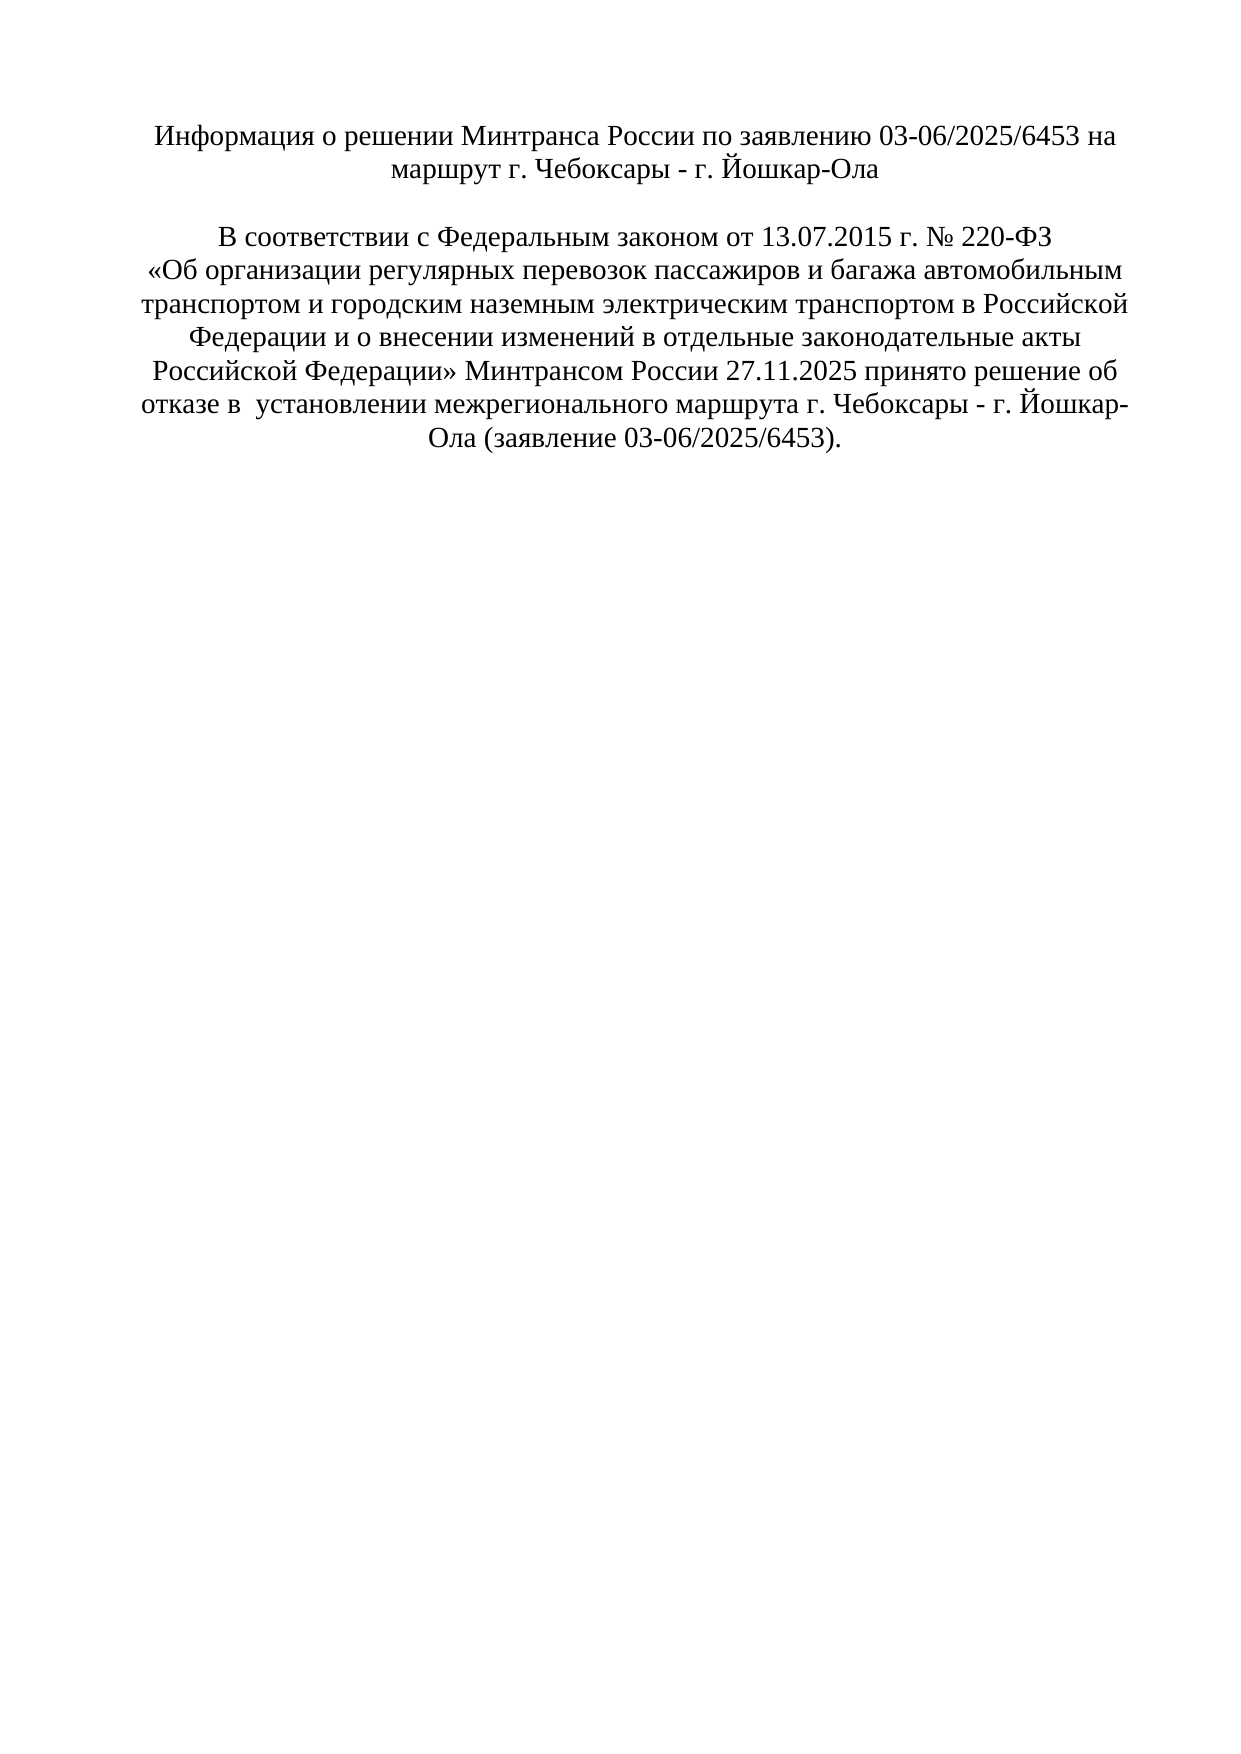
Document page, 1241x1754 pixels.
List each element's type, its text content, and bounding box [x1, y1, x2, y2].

text Информация о решении Минтранса России по заявлению 03-06/2025/6453 на маршрут г. Чебоксары - г. Йошкар-Ола [118, 118, 1152, 185]
text В соответствии с Федеральным законом от 13.07.2015 г. № 220-ФЗ «Об организации регулярных перевозок пассажиров и багажа автомобильным транспортом и городским наземным электрическим транспортом в Российской Федерации и о внесении изменений в отдельные законодательные акты Российской Федерации» Минтрансом России 27.11.2025 принято решение об отказе в установлении межрегионального маршрута г. Чебоксары - г. Йошкар-Ола (заявление 03-06/2025/6453). [118, 219, 1152, 453]
